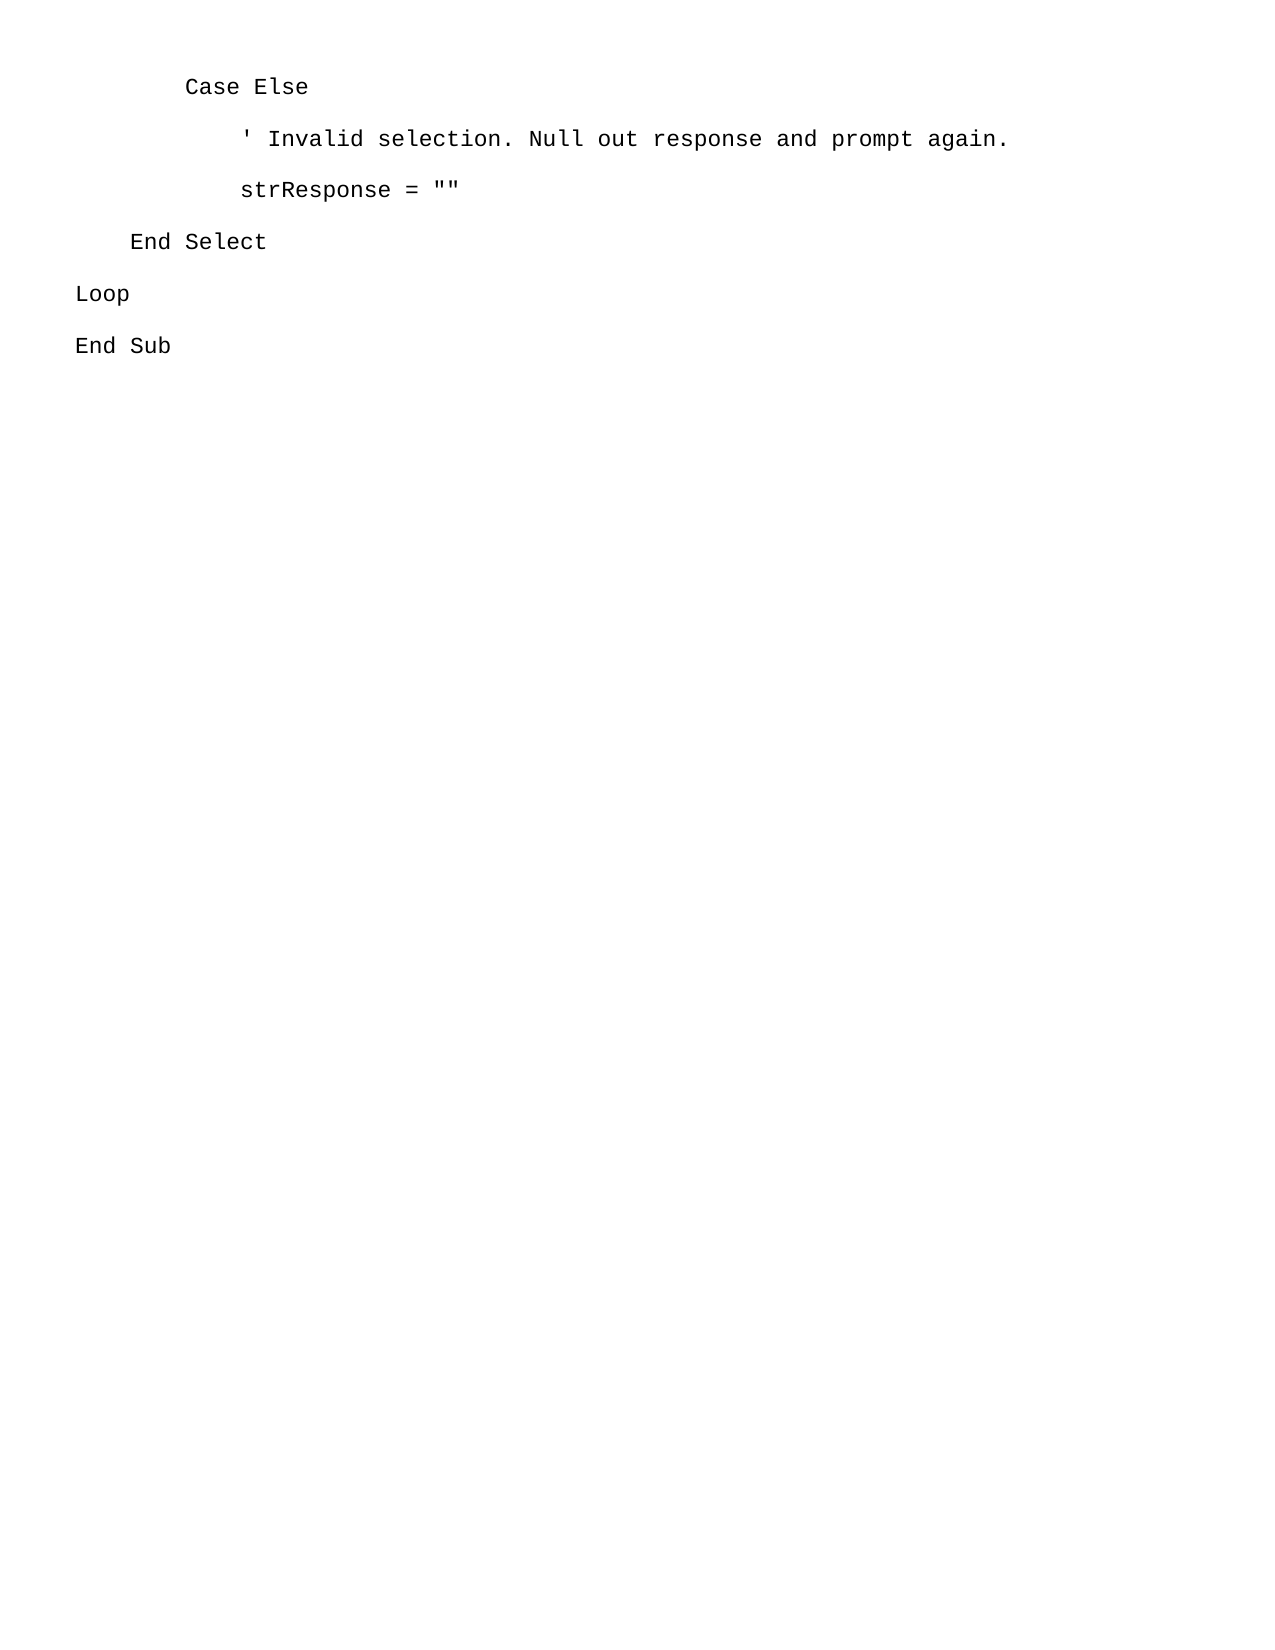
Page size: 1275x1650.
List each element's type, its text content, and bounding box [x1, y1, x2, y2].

text Loop [75, 282, 1200, 308]
text End Select [75, 231, 1200, 257]
text ' Invalid selection. Null out response and prompt again. [75, 127, 1200, 153]
text End Sub [75, 334, 1200, 360]
text strResponse = "" [75, 179, 1200, 205]
text Case Else [75, 75, 1200, 101]
